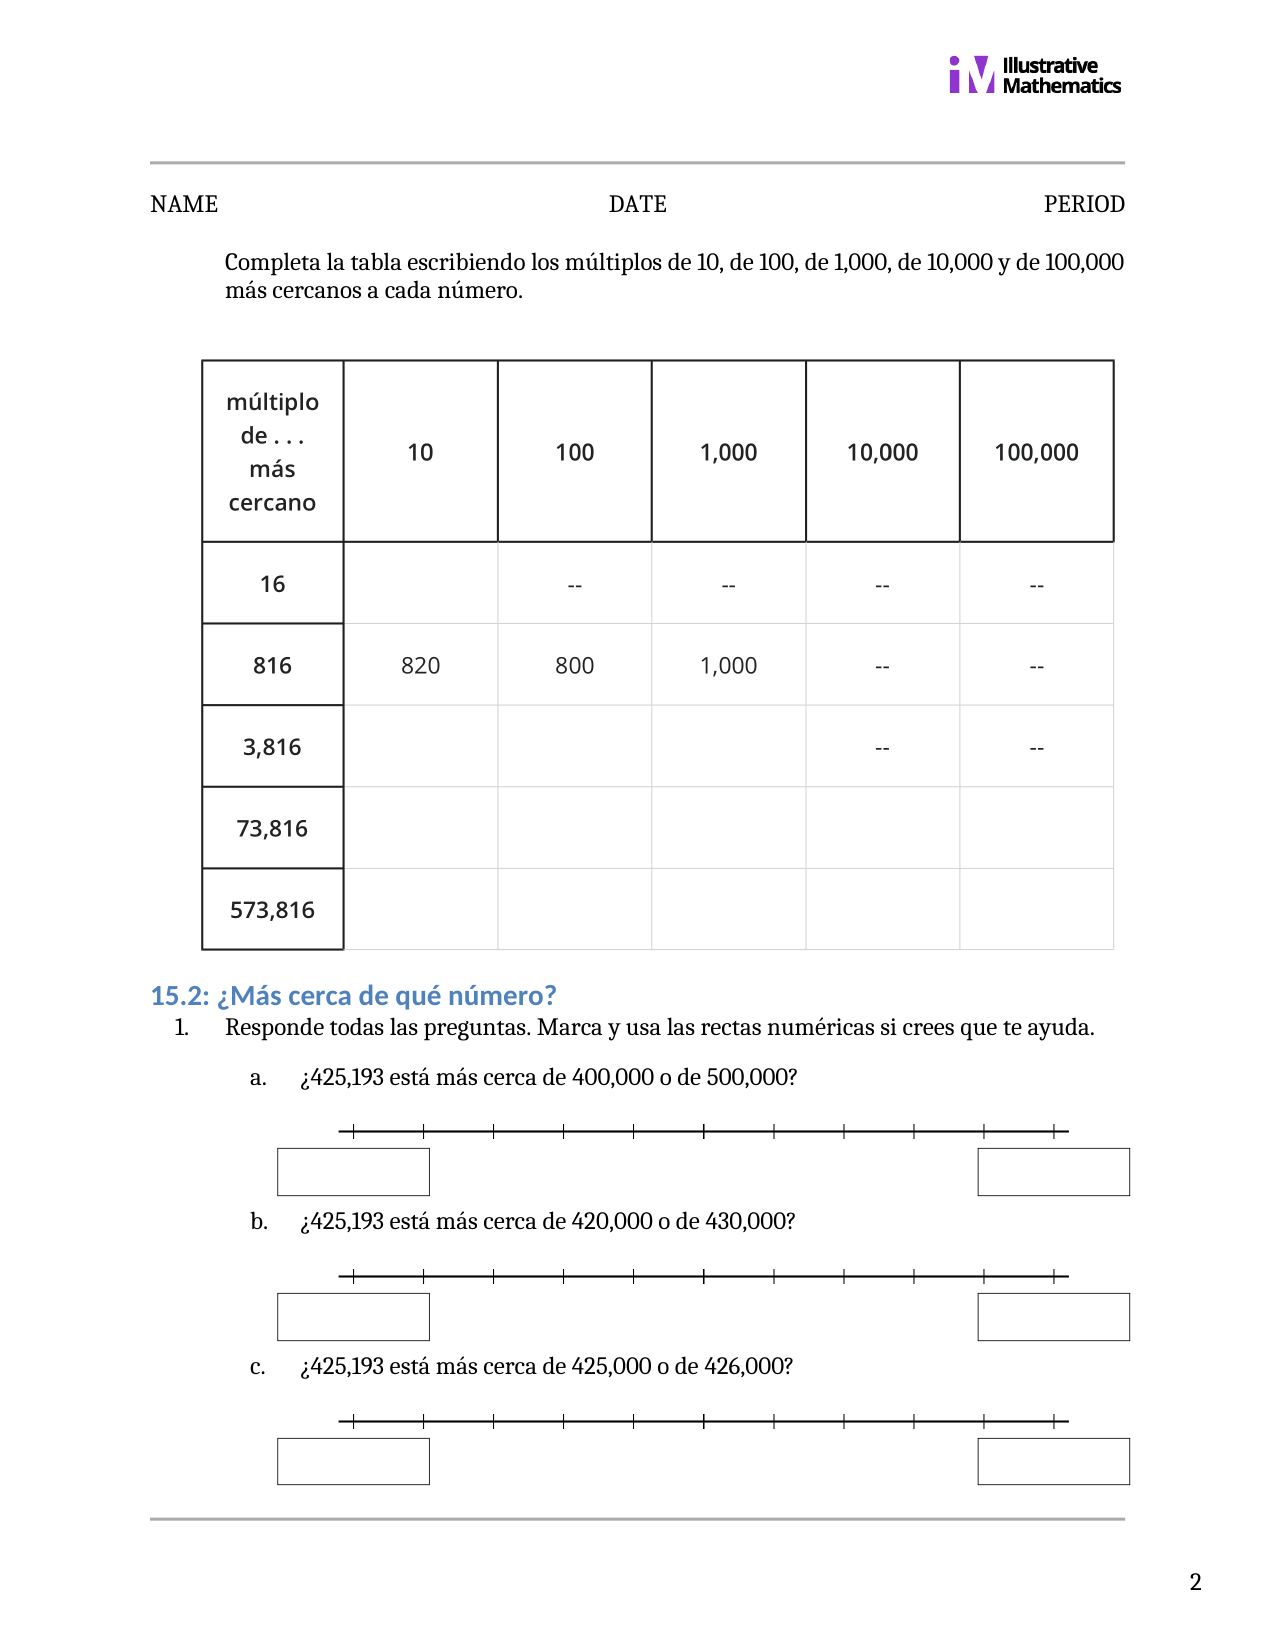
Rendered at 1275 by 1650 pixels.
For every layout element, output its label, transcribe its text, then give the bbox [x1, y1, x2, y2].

list Completa la tabla escribiendo los múltiplos de 10, de 100, de 1,000, de 10,000 y de 100,000 más cercanos a cada número. [175, 247, 1125, 305]
list ¿425,193 está más cerca de 400,000 o de 500,000? [250, 1063, 1125, 1091]
list Responde todas las preguntas. Marca y usa las rectas numéricas si crees que te ayuda. [175, 1013, 1125, 1042]
list ¿425,193 está más cerca de 425,000 o de 426,000? [250, 1352, 1125, 1381]
picture [193, 354, 1121, 957]
picture [268, 1413, 1139, 1493]
picture [268, 1123, 1139, 1204]
list ¿425,193 está más cerca de 420,000 o de 430,000? [250, 1207, 1125, 1236]
subtitle 15.2: ¿Más cerca de qué número? [150, 977, 1125, 1013]
picture [268, 1268, 1139, 1349]
picture [949, 55, 1121, 93]
